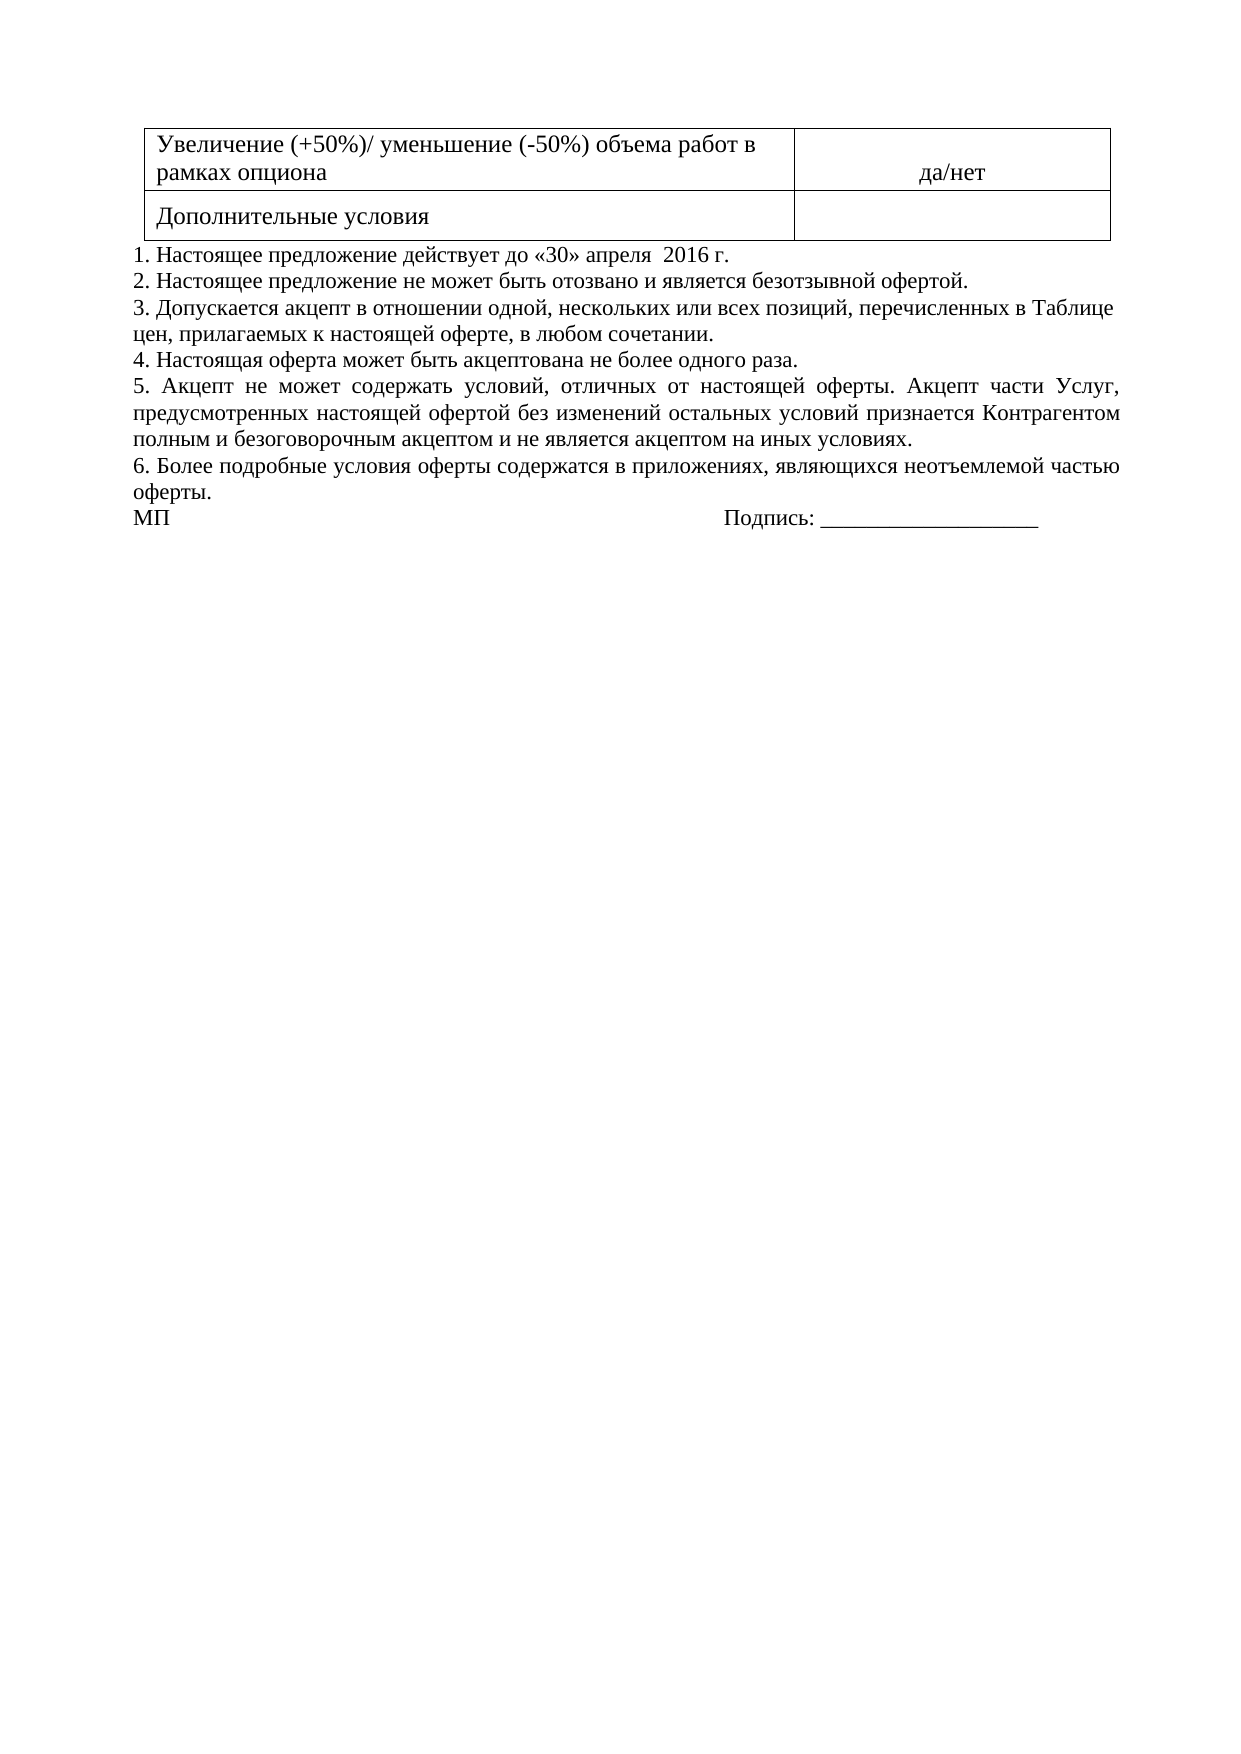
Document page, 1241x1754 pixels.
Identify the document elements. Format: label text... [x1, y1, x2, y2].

text 1. Настоящее предложение действует до «30» апреля 2016 г. [133, 241, 1122, 267]
table_cell да/нет [795, 129, 1110, 190]
text 6. Более подробные условия оферты содержатся в приложениях, являющихся неотъемлемой частью оферты. [133, 452, 1122, 504]
table_cell [795, 191, 1110, 240]
text 5. Акцепт не может содержать условий, отличных от настоящей оферты. Акцепт части Услуг, предусмотренных настоящей офертой без изменений остальных условий признается Контрагентом полным и безоговорочным акцептом и не является акцептом на иных условиях. [133, 373, 1122, 452]
text МП Подпись: ___________________ [133, 504, 1122, 531]
text 4. Настоящая оферта может быть акцептована не более одного раза. [133, 346, 1122, 373]
table_cell Дополнительные условия [145, 191, 794, 240]
table_cell Увеличение (+50%)/ уменьшение (-50%) объема работ в рамках опциона [145, 129, 794, 190]
text 2. Настоящее предложение не может быть отозвано и является безотзывной офертой. [133, 267, 1122, 293]
text 3. Допускается акцепт в отношении одной, нескольких или всех позиций, перечисленных в Таблице [133, 293, 1122, 320]
text цен, прилагаемых к настоящей оферте, в любом сочетании. [133, 320, 1122, 346]
